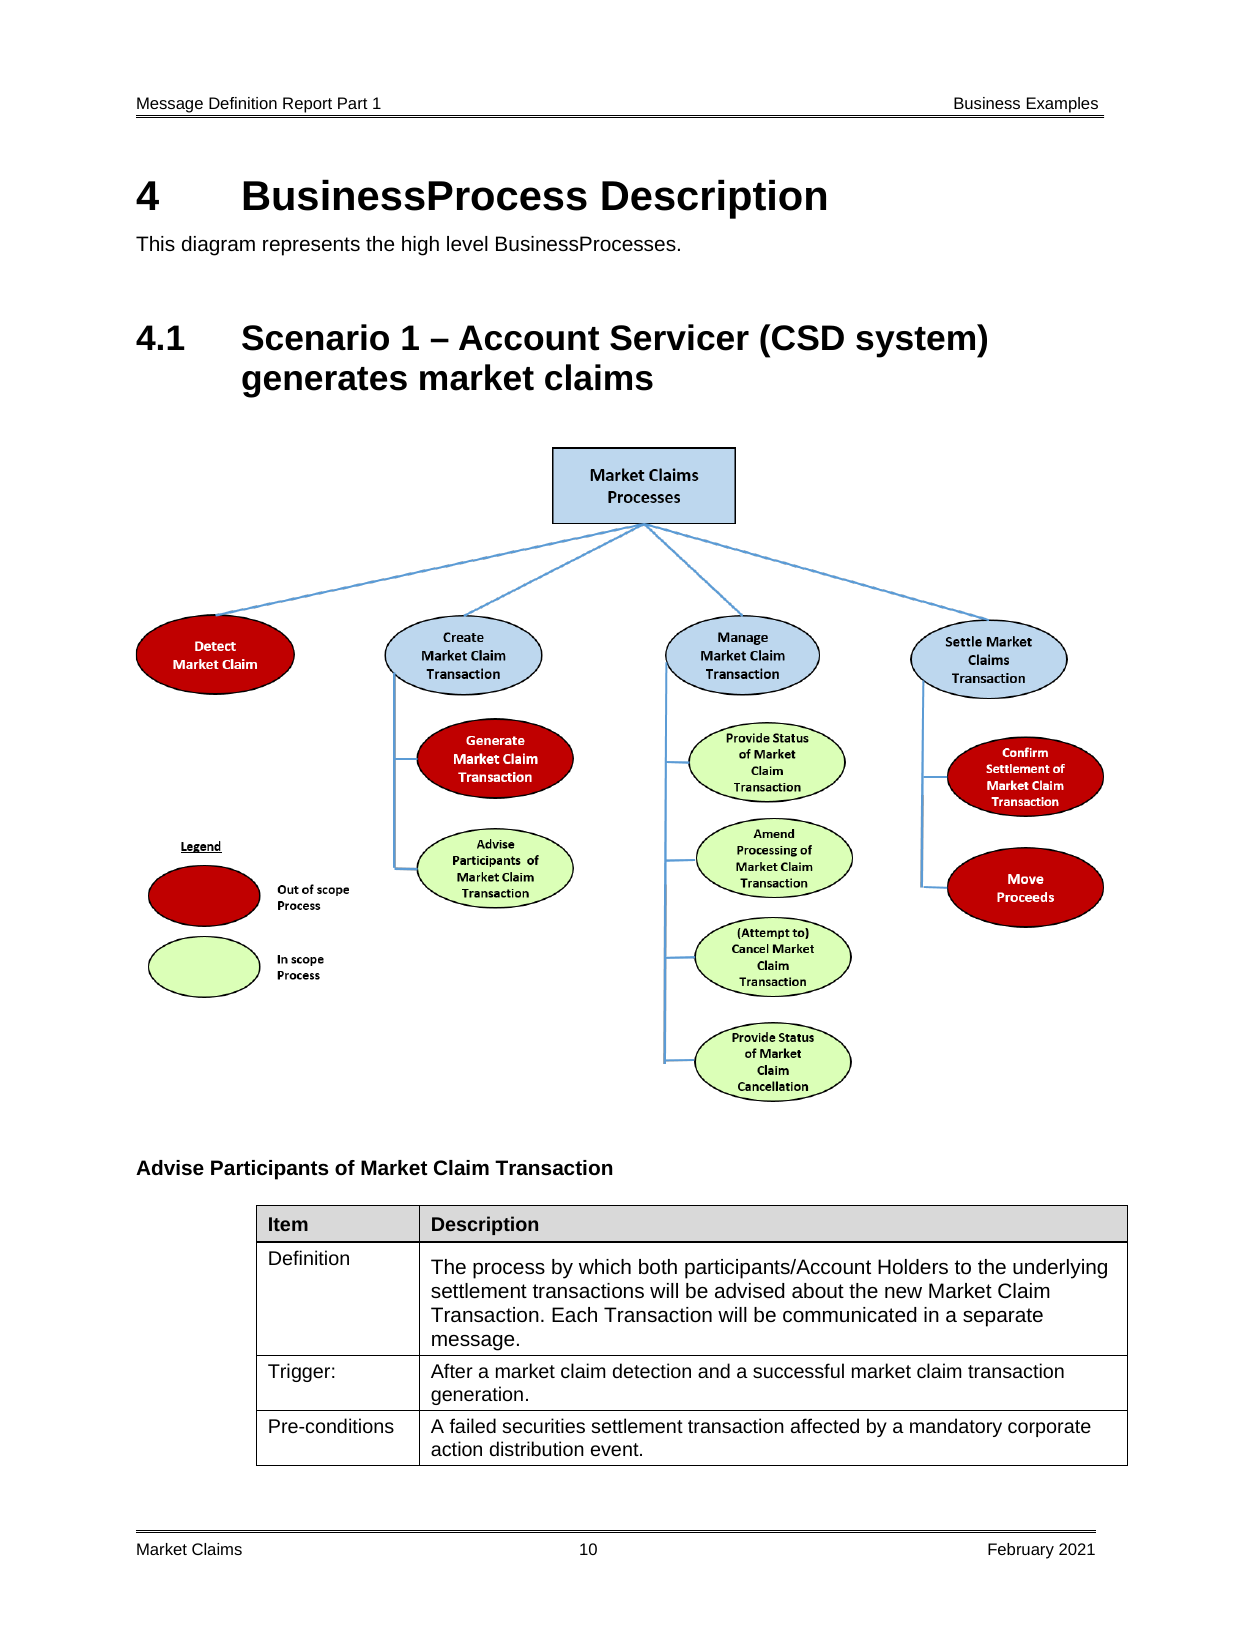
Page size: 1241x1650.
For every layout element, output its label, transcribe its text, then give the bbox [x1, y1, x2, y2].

table_cell Pre-conditions [257, 1411, 419, 1464]
text Advise Participants of Market Claim Transaction [136, 1156, 1104, 1180]
table_cell After a market claim detection and a successful market claim transaction generation. [420, 1356, 1127, 1410]
table_cell The process by which both participants/Account Holders to the underlying settlement transactions will be advised about the new Market Claim Transaction. Each Transaction will be communicated in a separate message. [420, 1243, 1127, 1355]
table_cell Trigger: [257, 1356, 419, 1410]
text This diagram represents the high level BusinessProcesses. [136, 231, 1104, 255]
subtitle Scenario 1 – Account Servicer (CSD system) generates market claims [136, 317, 1104, 398]
table_cell Definition [257, 1243, 419, 1355]
table_cell A failed securities settlement transaction affected by a mandatory corporate action distribution event. [420, 1411, 1127, 1464]
picture [135, 447, 1104, 1103]
table_header Description [420, 1206, 1127, 1241]
table_header Item [257, 1206, 419, 1241]
subtitle BusinessProcess Description [136, 171, 1104, 219]
